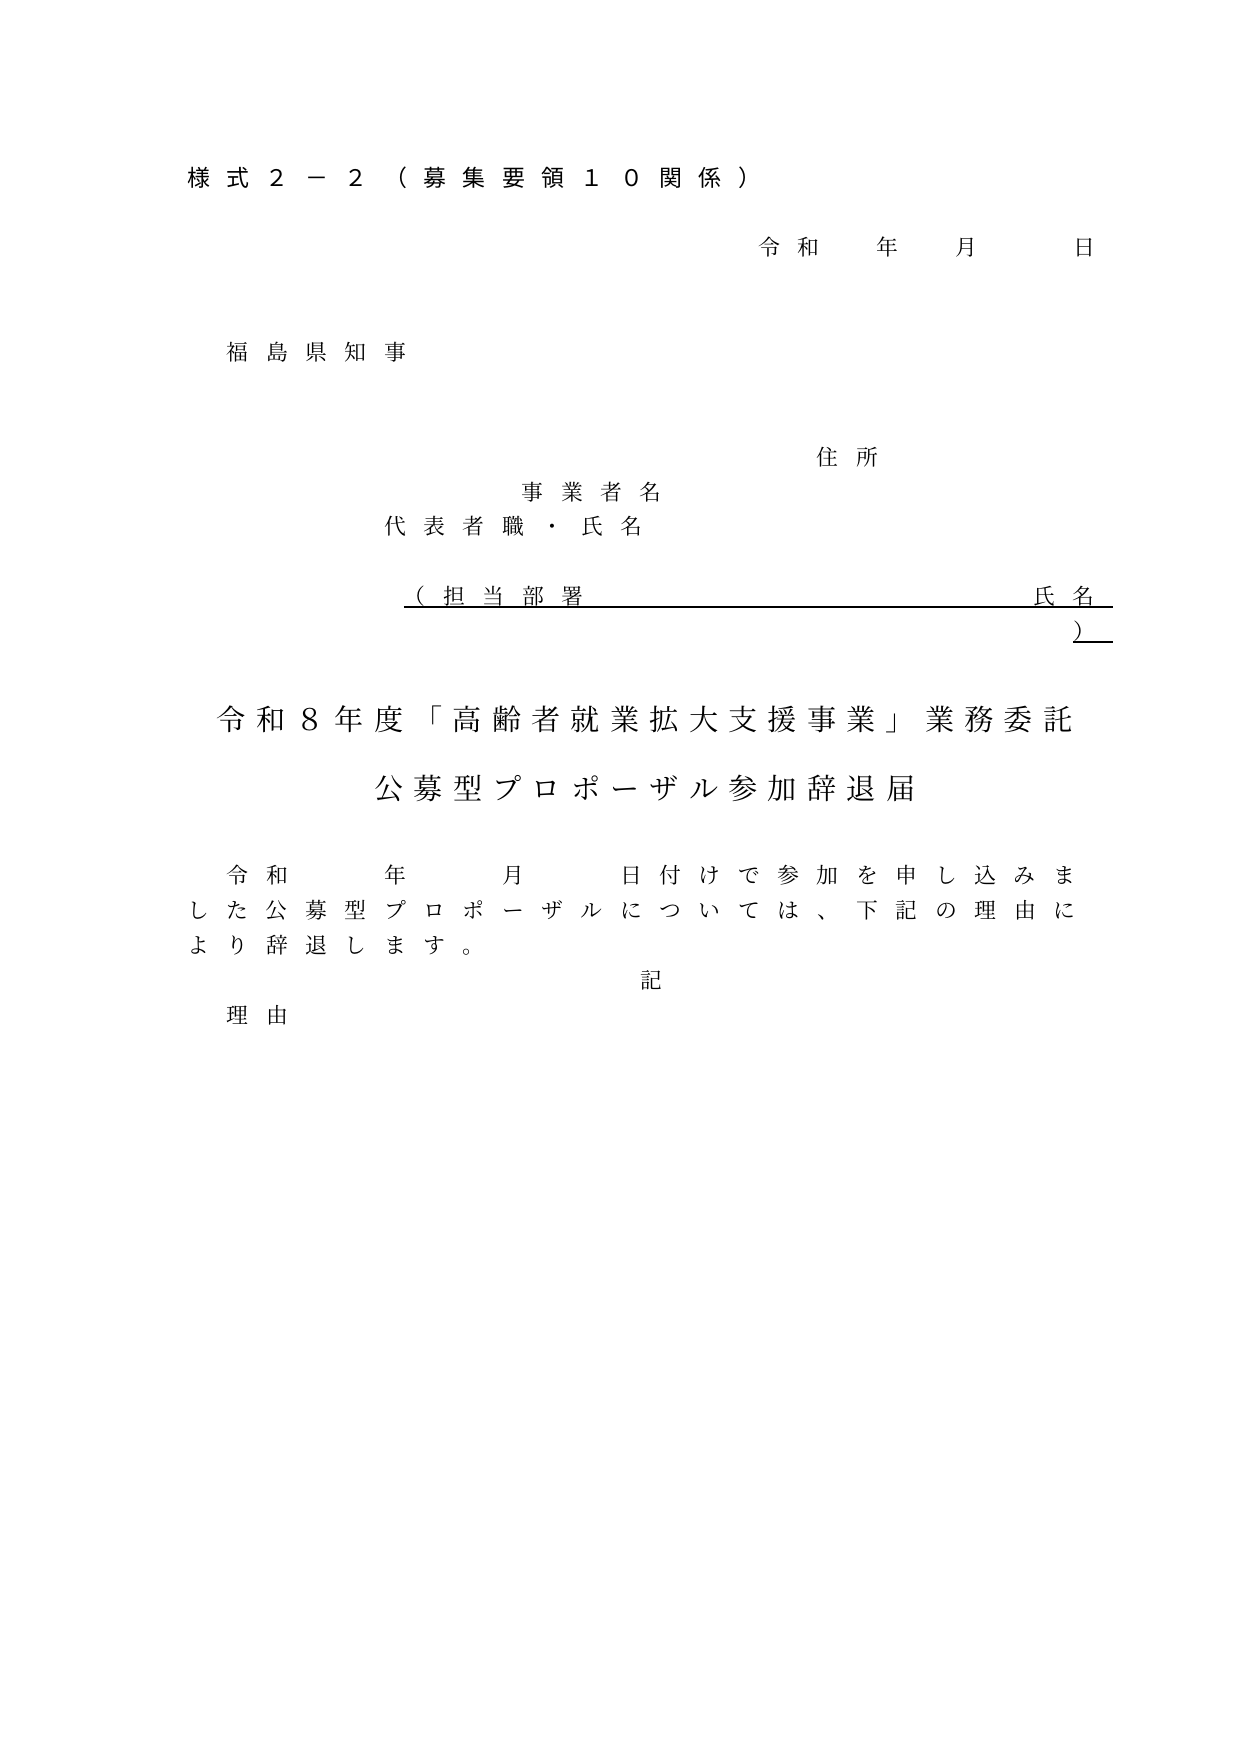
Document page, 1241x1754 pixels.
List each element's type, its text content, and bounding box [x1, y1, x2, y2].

text 福島県知事 [187, 333, 1112, 368]
text 事業者名 [503, 473, 1112, 508]
text 公募型プロポーザル参加辞退届 [187, 752, 1112, 822]
text （担当部署 氏名 ） [187, 578, 1112, 647]
text 令和 年 月 日 [187, 229, 1112, 264]
text 令和 年 月 日付けで参加を申し込みました公募型プロポーザルについては、下記の理由により辞退します。 [187, 857, 1112, 962]
text 理由 [187, 996, 1112, 1031]
text 記 [187, 962, 1112, 996]
text 令和８年度「高齢者就業拡大支援事業」業務委託 [187, 682, 1112, 752]
subtitle 様式２－２（募集要領１０関係） [187, 159, 1112, 194]
text 代表者職・氏名 [187, 508, 1112, 543]
text 住所 [187, 438, 1112, 473]
